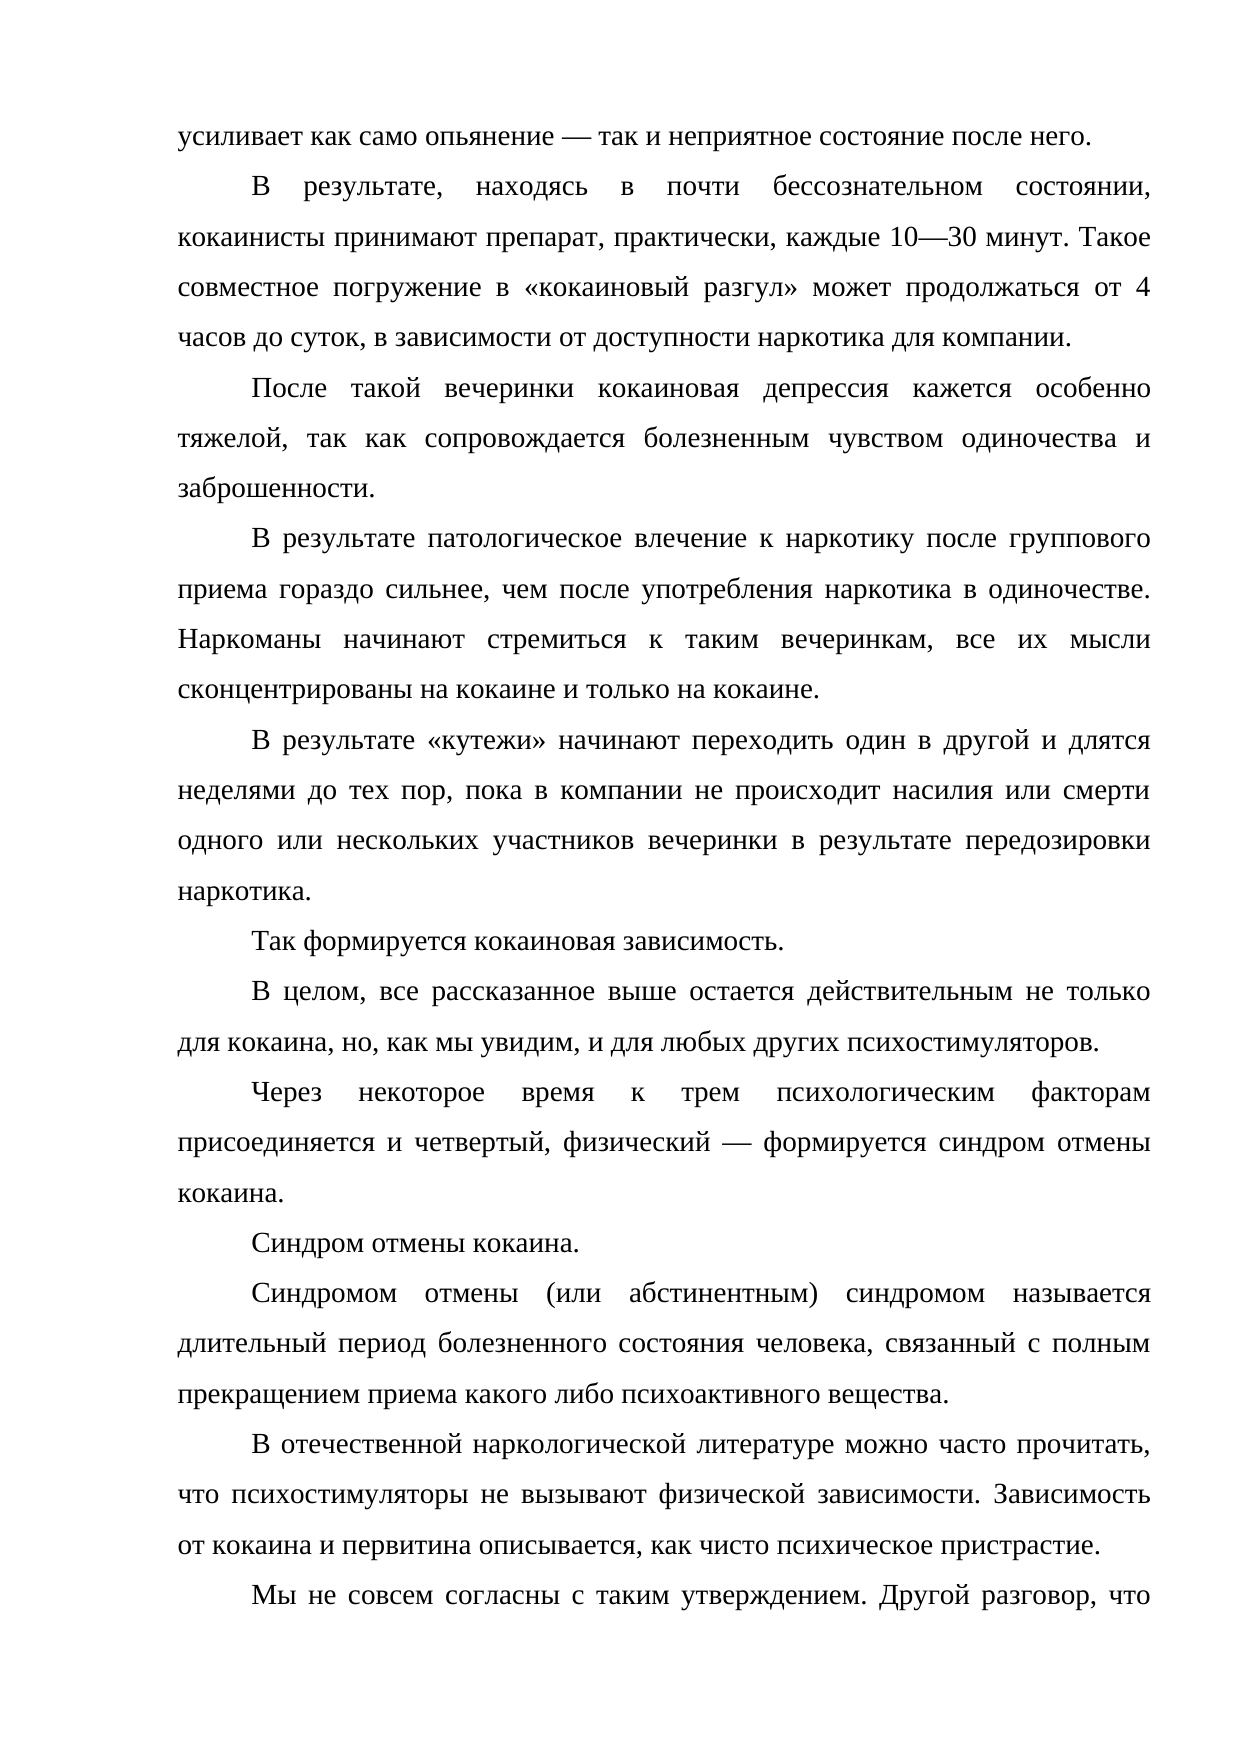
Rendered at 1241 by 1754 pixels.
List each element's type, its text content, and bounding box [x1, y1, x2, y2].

text Синдромом отмены (или абстинентным) синдромом называется длительный период болезненного состояния человека, связанный с полным прекращением приема какого либо психоактивного вещества. [177, 1275, 1152, 1409]
text В результате патологическое влечение к наркотику после группового приема гораздо сильнее, чем после употребления наркотика в одиночестве. Наркоманы начинают стремиться к таким вечеринкам, все их мысли сконцентрированы на кокаине и только на кокаине. [177, 521, 1152, 705]
text Через некоторое время к трем психологическим факторам присоединяется и четвертый, физический — формируется синдром отмены кокаина. [177, 1074, 1152, 1208]
text В результате «кутежи» начинают переходить один в другой и длятся неделями до тех пор, пока в компании не происходит насилия или смерти одного или нескольких участников вечеринки в результате передозировки наркотика. [177, 722, 1152, 906]
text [177, 1577, 1152, 1611]
text В целом, все рассказанное выше остается действительным не только для кокаина, но, как мы увидим, и для любых других психостимуляторов. [177, 973, 1152, 1057]
text После такой вечеринки кокаиновая депрессия кажется особенно тяжелой, так как сопровождается болезненным чувством одиночества и заброшенности. [177, 370, 1152, 504]
text Так формируется кокаиновая зависимость. [177, 923, 1152, 957]
text Синдром отмены кокаина. [177, 1225, 1152, 1258]
text В отечественной наркологической литературе можно часто прочитать, что психостимуляторы не вызывают физической зависимости. Зависимость от кокаина и первитина описывается, как чисто психическое пристрастие. [177, 1426, 1152, 1560]
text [177, 118, 1152, 152]
text В результате, находясь в почти бессознательном состоянии, кокаинисты принимают препарат, практически, каждые 10—30 минут. Такое совместное погружение в «кокаиновый разгул» может продолжаться от 4 часов до суток, в зависимости от доступности наркотика для компании. [177, 168, 1152, 353]
